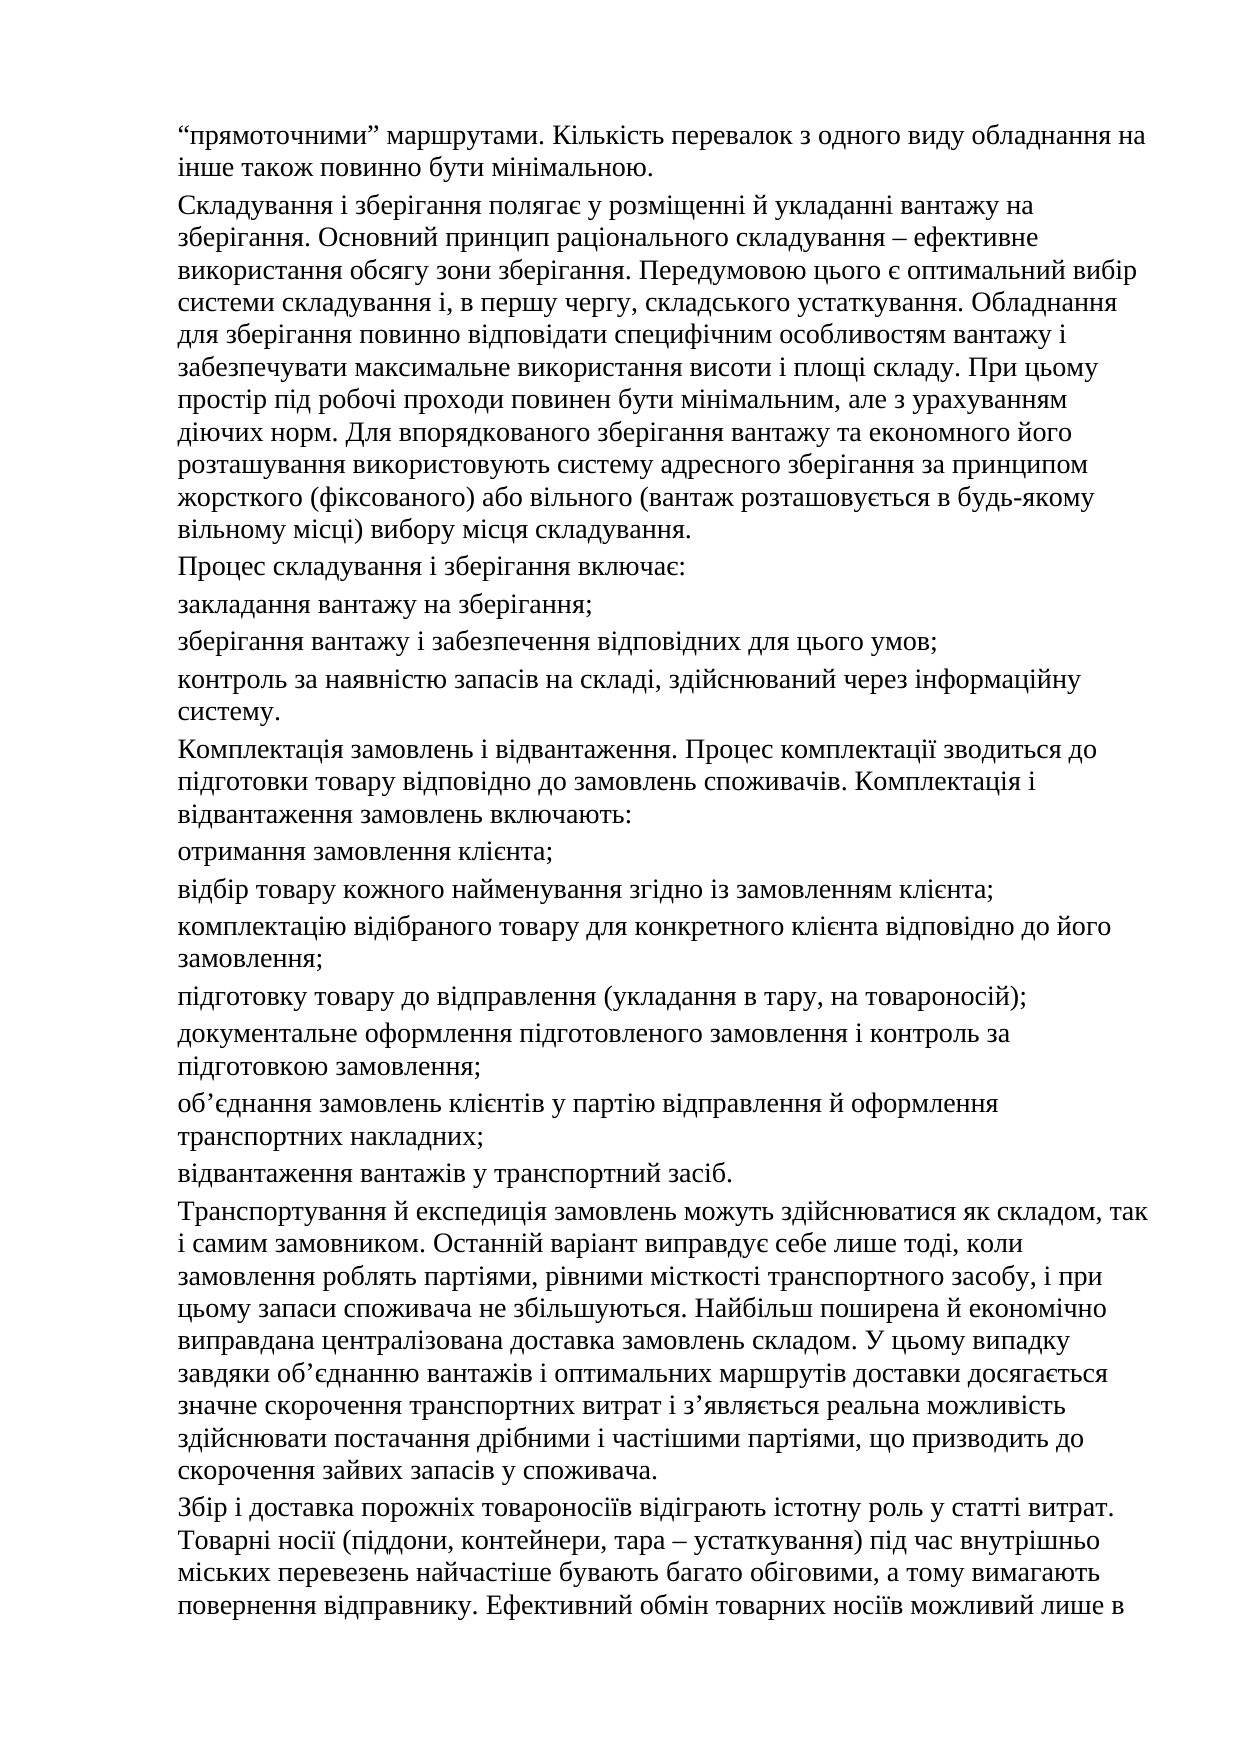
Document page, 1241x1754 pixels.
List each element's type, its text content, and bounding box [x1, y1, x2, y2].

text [177, 1491, 1152, 1620]
text Складування і зберігання полягає у розміщенні й укладанні вантажу на зберігання. Основний принцип раціонального складування – ефективне використання обсягу зони зберігання. Передумовою цього є оптимальний вибір системи складування і, в першу чергу, складського устаткування. Обладнання для зберігання повинно відповідати специфічним особливостям вантажу і забезпечувати максимальне використання висоти і площі складу. При цьому простір під робочі проходи повинен бути мінімальним, але з урахуванням діючих норм. Для впорядкованого зберігання вантажу та економного його розташування використовують систему адресного зберігання за принципом жорсткого (фіксованого) або вільного (вантаж розташовується в будь-якому вільному місці) вибору місця складування. [177, 188, 1152, 544]
text документальне оформлення підготовленого замовлення і контроль за підготовкою замовлення; [177, 1017, 1152, 1081]
text контроль за наявністю запасів на складі, здійснюваний через інформаційну систему. [177, 662, 1152, 727]
text комплектацію відібраного товару для конкретного клієнта відповідно до його замовлення; [177, 909, 1152, 974]
text відбір товару кожного найменування згідно із замовленням клієнта; [177, 872, 1152, 904]
text відвантаження вантажів у транспортний засіб. [177, 1156, 1152, 1189]
text закладання вантажу на зберігання; [177, 587, 1152, 619]
text об’єднання замовлень клієнтів у партію відправлення й оформлення транспортних накладних; [177, 1086, 1152, 1151]
text Комплектація замовлень і відвантаження. Процес комплектації зводиться до підготовки товару відповідно до замовлень споживачів. Комплектація і відвантаження замовлень включають: [177, 732, 1152, 829]
text отримання замовлення клієнта; [177, 834, 1152, 867]
text Транспортування й експедиція замовлень можуть здійснюватися як складом, так і самим замовником. Останній варіант виправдує себе лише тоді, коли замовлення роблять партіями, рівними місткості транспортного засобу, і при цьому запаси споживача не збільшуються. Найбільш поширена й економічно виправдана централізована доставка замовлень складом. У цьому випадку завдяки об’єднанню вантажів і оптимальних маршрутів доставки досягається значне скорочення транспортних витрат і з’являється реальна можливість здійснювати постачання дрібними і частішими партіями, що призводить до скорочення зайвих запасів у споживача. [177, 1194, 1152, 1485]
text зберігання вантажу і забезпечення відповідних для цього умов; [177, 624, 1152, 657]
text підготовку товару до відправлення (укладання в тару, на товароносій); [177, 979, 1152, 1011]
text Процес складування і зберігання включає: [177, 549, 1152, 582]
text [177, 118, 1152, 183]
